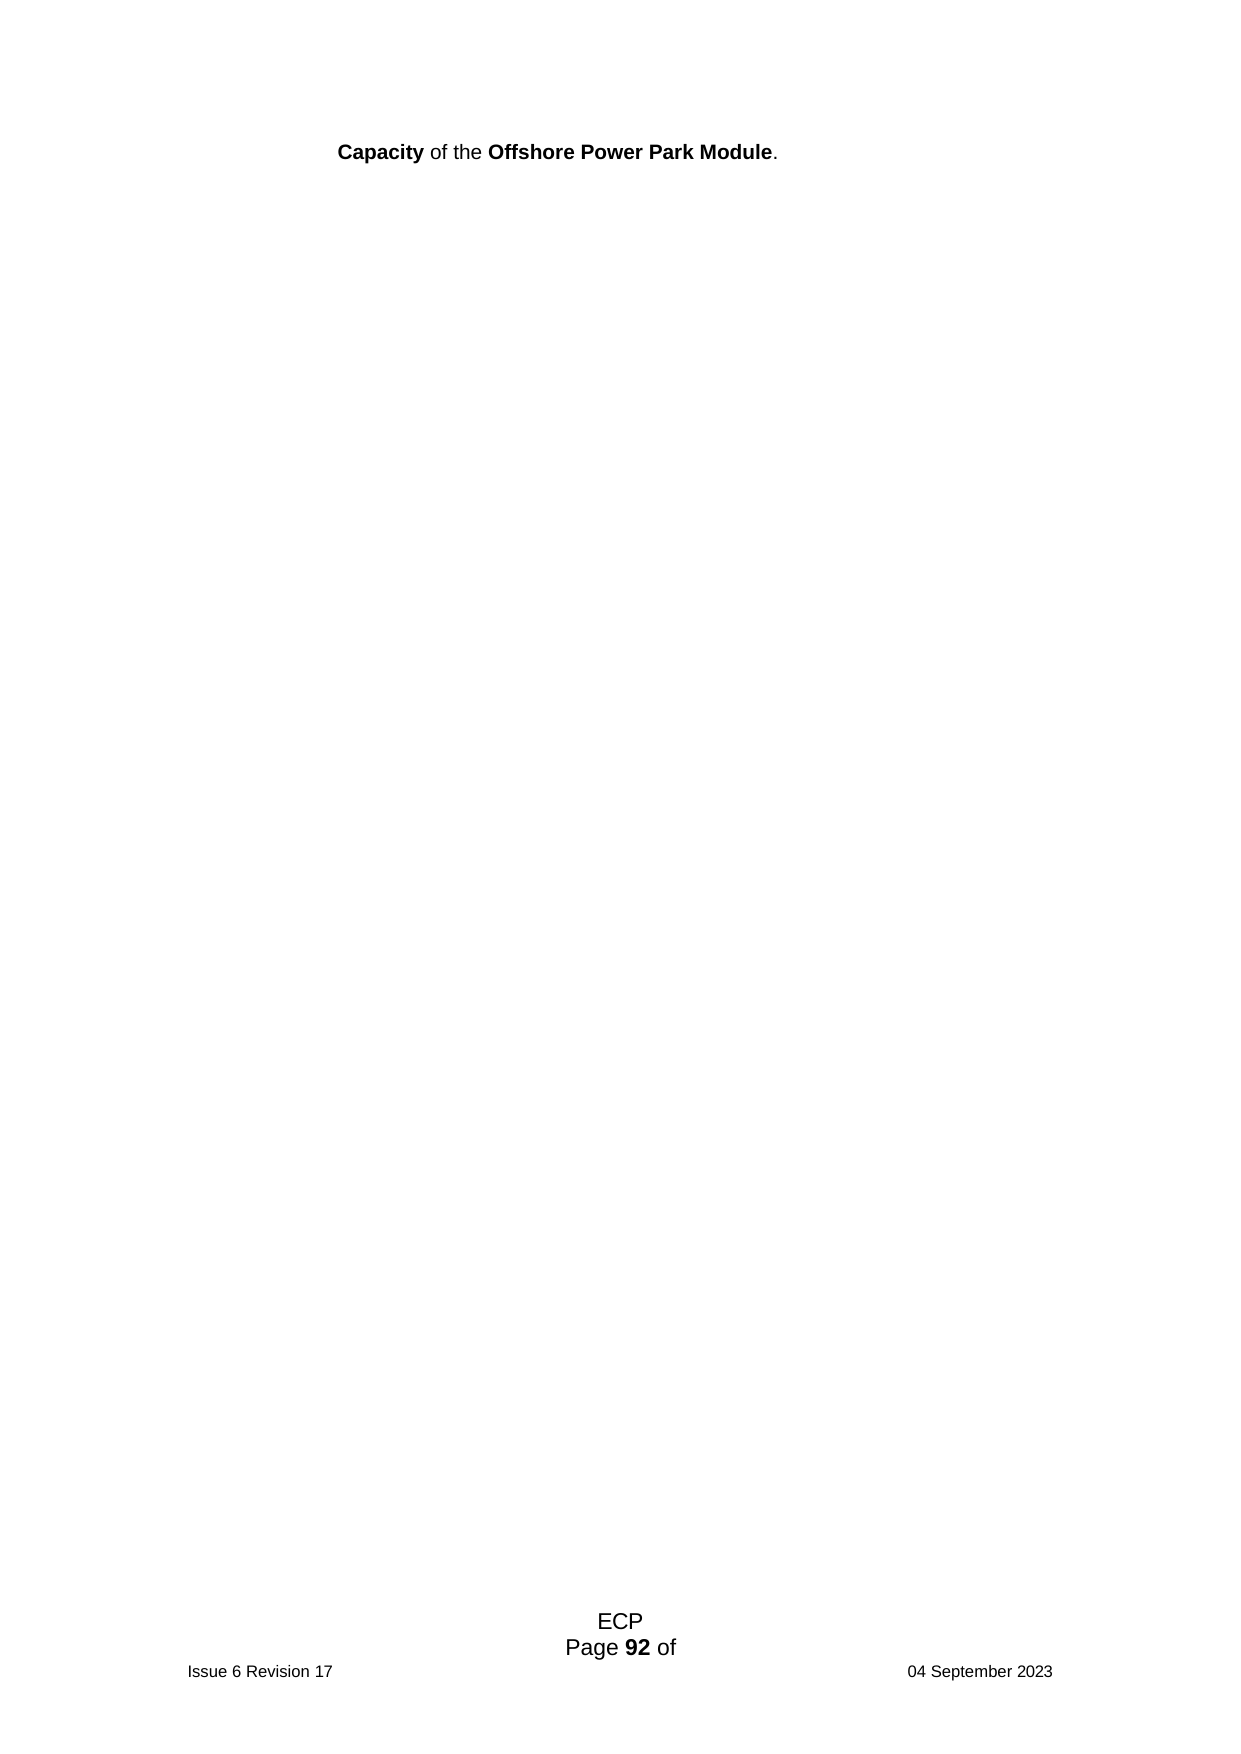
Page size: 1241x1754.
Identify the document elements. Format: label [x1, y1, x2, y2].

text [187, 139, 1053, 163]
